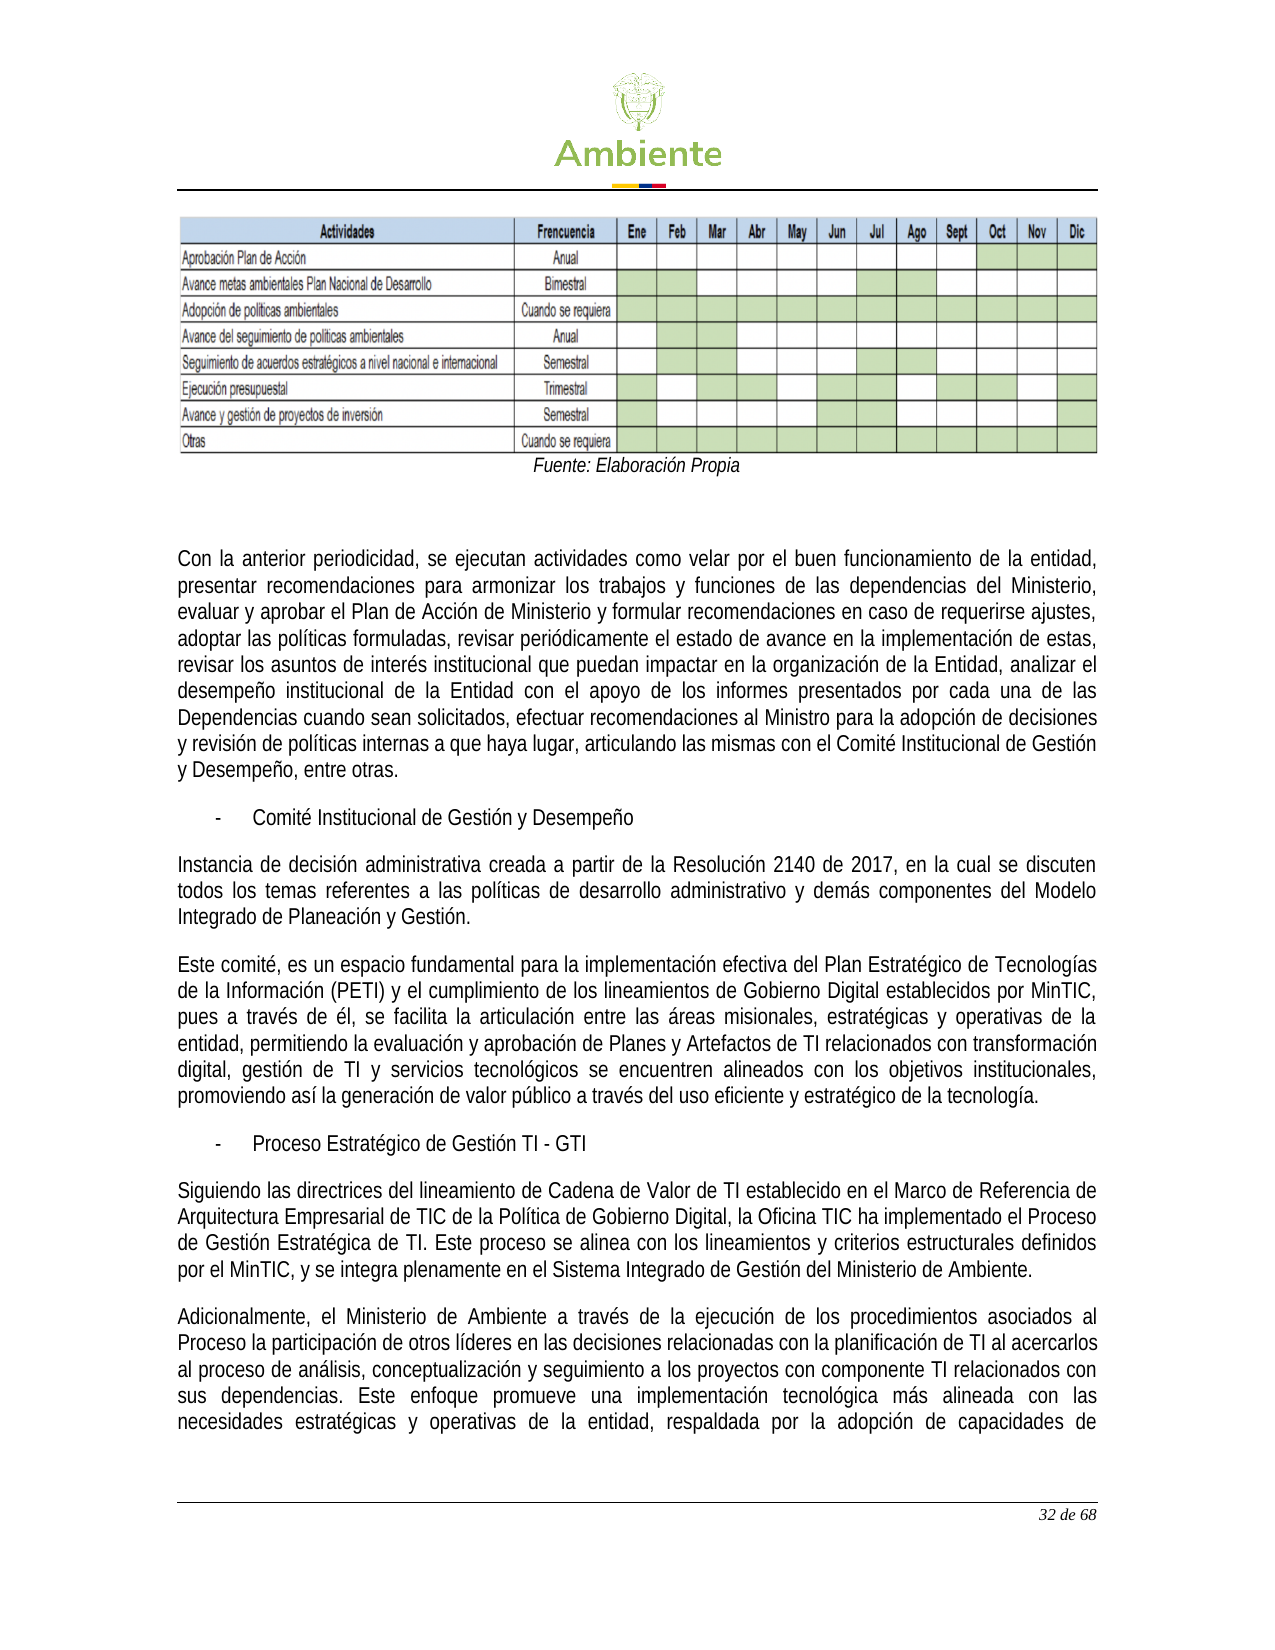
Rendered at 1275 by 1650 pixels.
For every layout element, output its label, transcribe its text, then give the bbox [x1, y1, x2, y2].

list Comité Institucional de Gestión y Desempeño [215, 803, 1098, 830]
picture [554, 73, 722, 188]
picture [177, 216, 1098, 454]
text Con la anterior periodicidad, se ejecutan actividades como velar por el buen funcionamiento de la entidad, presentar recomendaciones para armonizar los trabajos y funciones de las dependencias del Ministerio, evaluar y aprobar el Plan de Acción de Ministerio y formular recomendaciones en caso de requerirse ajustes, adoptar las políticas formuladas, revisar periódicamente el estado de avance en la implementación de estas, revisar los asuntos de interés institucional que puedan impactar en la organización de la Entidad, analizar el desempeño institucional de la Entidad con el apoyo de los informes presentados por cada una de las Dependencias cuando sean solicitados, efectuar recomendaciones al Ministro para la adopción de decisiones y revisión de políticas internas a que haya lugar, articulando las mismas con el Comité Institucional de Gestión y Desempeño, entre otras. [177, 545, 1098, 783]
text Este comité, es un espacio fundamental para la implementación efectiva del Plan Estratégico de Tecnologías de la Información (PETI) y el cumplimiento de los lineamientos de Gobierno Digital establecidos por MinTIC, pues a través de él, se facilita la articulación entre las áreas misionales, estratégicas y operativas de la entidad, permitiendo la evaluación y aprobación de Planes y Artefactos de TI relacionados con transformación digital, gestión de TI y servicios tecnológicos se encuentren alineados con los objetivos institucionales, promoviendo así la generación de valor público a través del uso eficiente y estratégico de la tecnología. [177, 951, 1098, 1109]
list Proceso Estratégico de Gestión TI - GTI [215, 1129, 1098, 1156]
text Instancia de decisión administrativa creada a partir de la Resolución 2140 de 2017, en la cual se discuten todos los temas referentes a las políticas de desarrollo administrativo y demás componentes del Modelo Integrado de Planeación y Gestión. [177, 851, 1098, 930]
text Siguiendo las directrices del lineamiento de Cadena de Valor de TI establecido en el Marco de Referencia de Arquitectura Empresarial de TIC de la Política de Gobierno Digital, la Oficina TIC ha implementado el Proceso de Gestión Estratégica de TI. Este proceso se alinea con los lineamientos y criterios estructurales definidos por el MinTIC, y se integra plenamente en el Sistema Integrado de Gestión del Ministerio de Ambiente. [177, 1177, 1098, 1282]
text Fuente: Elaboración Propia [177, 454, 1098, 477]
